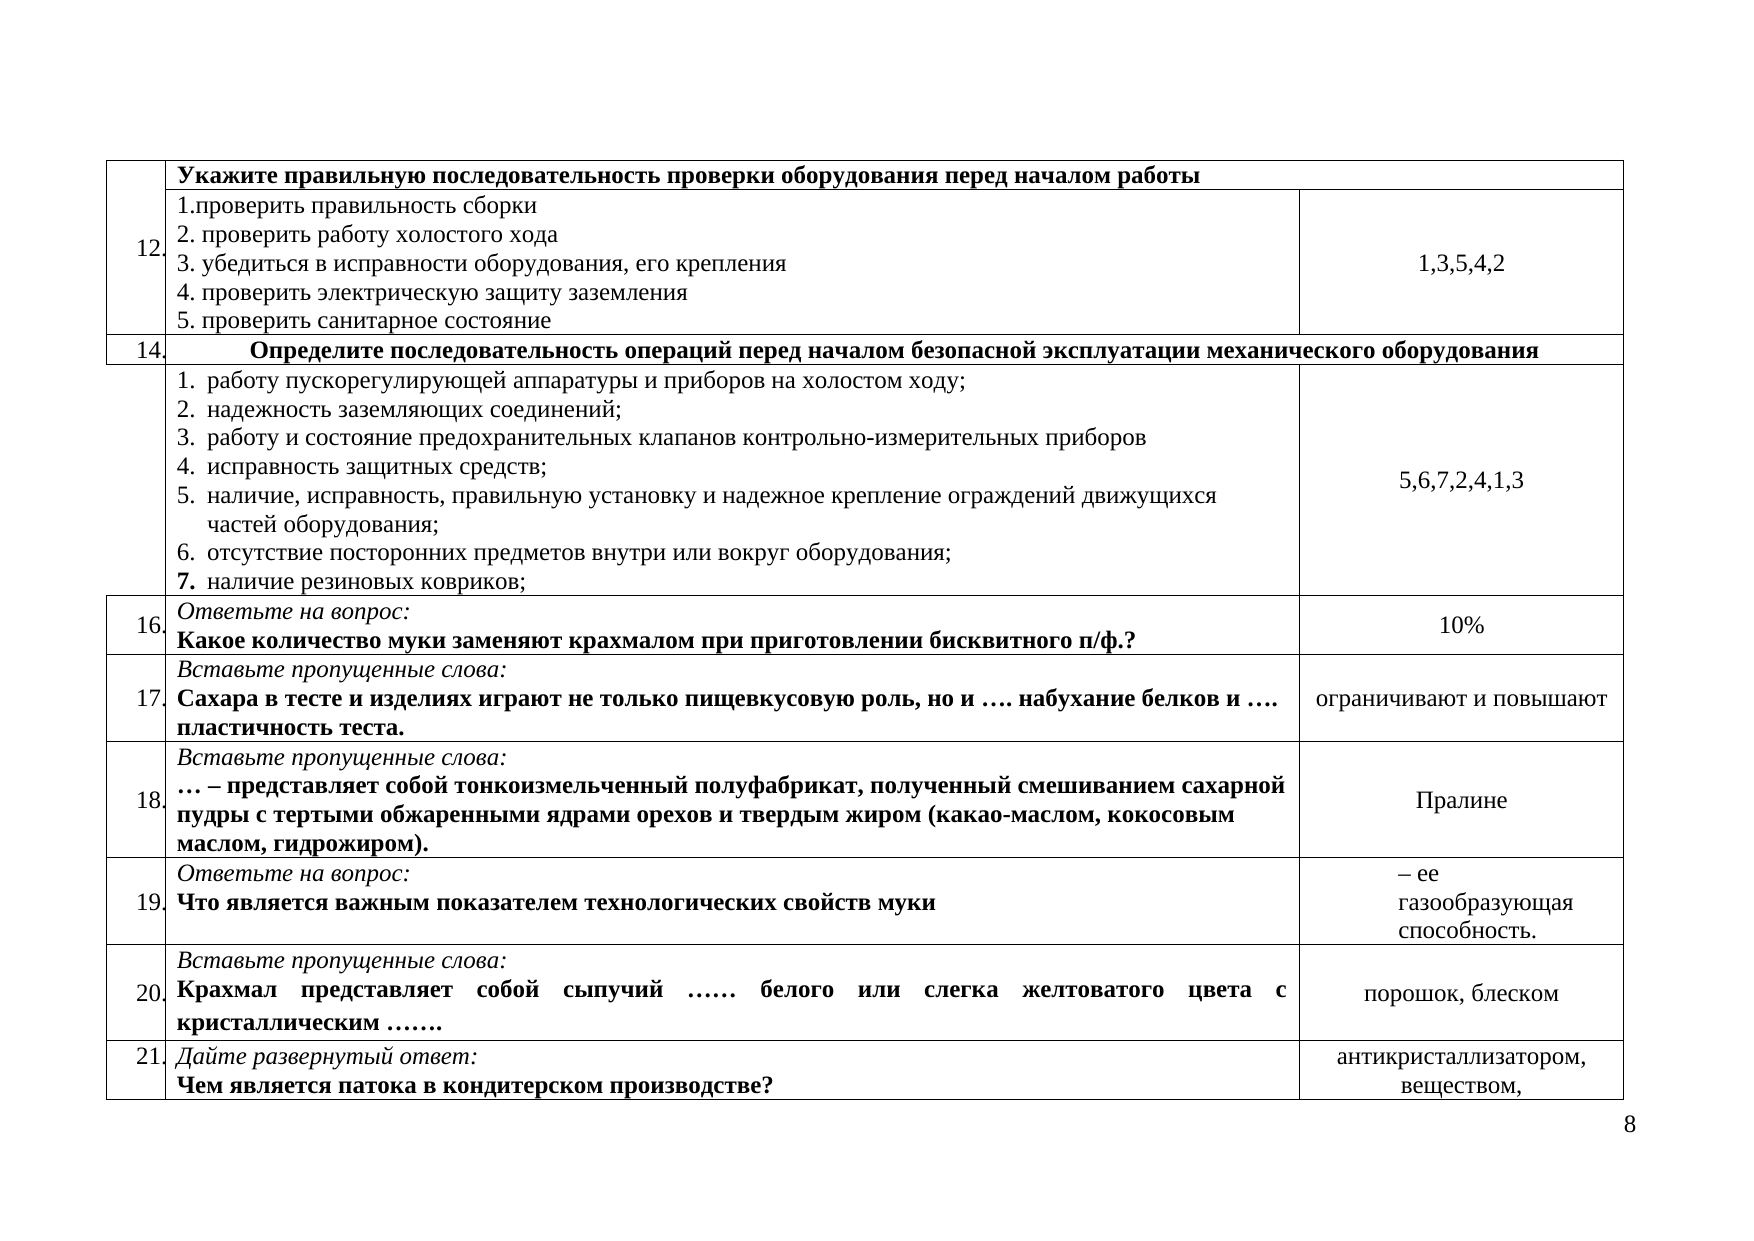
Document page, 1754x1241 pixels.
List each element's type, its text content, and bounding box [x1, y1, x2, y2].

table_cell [166, 1041, 1299, 1098]
table_cell 1.проверить правильность сборки 2. проверить работу холостого хода 3. убедиться в исправности оборудования, его крепления 4. проверить электрическую защиту заземления 5. проверить санитарное состояние [166, 190, 1299, 334]
table_cell [107, 161, 165, 334]
table_cell [107, 655, 165, 741]
table_cell Пралине [1300, 742, 1623, 857]
table_cell Укажите правильную последовательность проверки оборудования перед началом работы [166, 161, 1623, 189]
table_cell [107, 742, 165, 857]
table_cell [107, 945, 165, 1040]
table_cell 1,3,5,4,2 [1300, 190, 1623, 334]
table_cell Вставьте пропущенные слова: … – представляет собой тонкоизмельченный полуфабрикат, полученный смешиванием сахарной пудры с тертыми обжаренными ядрами орехов и твердым жиром (какао-маслом, кокосовым маслом, гидрожиром). [166, 742, 1299, 857]
table_cell 5,6,7,2,4,1,3 [1300, 365, 1623, 595]
table_cell Вставьте пропущенные слова: Крахмал представляет собой сыпучий …… белого или слегка желтоватого цвета с кристаллическим ……. [166, 945, 1299, 1040]
table_cell ограничивают и повышают [1300, 655, 1623, 741]
table_cell Ответьте на вопрос: Что является важным показателем технологических свойств муки [166, 858, 1299, 944]
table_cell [1300, 1041, 1623, 1098]
table_cell работу пускорегулирующей аппаратуры и приборов на холостом ходу; надежность заземляющих соединений; работу и состояние предохранительных клапанов контрольно-измерительных приборов исправность защитных средств; наличие, исправность, правильную установку и надежное крепление ограждений движущихся частей оборудования; отсутствие посторонних предметов внутри или вокруг оборудования; наличие резиновых ковриков; [166, 365, 1299, 595]
table_cell [107, 858, 165, 944]
table_cell [107, 335, 165, 364]
table_cell [107, 596, 165, 653]
table_cell 10% [1300, 596, 1623, 653]
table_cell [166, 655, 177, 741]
table_cell Определите последовательность операций перед началом безопасной эксплуатации механического оборудования [166, 335, 1623, 364]
table_cell Ответьте на вопрос: Какое количество муки заменяют крахмалом при приготовлении бисквитного п/ф.? [166, 596, 1299, 653]
table_cell – ее газообразующая способность. [1300, 858, 1623, 944]
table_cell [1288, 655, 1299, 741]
table_cell порошок, блеском [1300, 945, 1623, 1040]
table_cell [107, 1041, 165, 1098]
